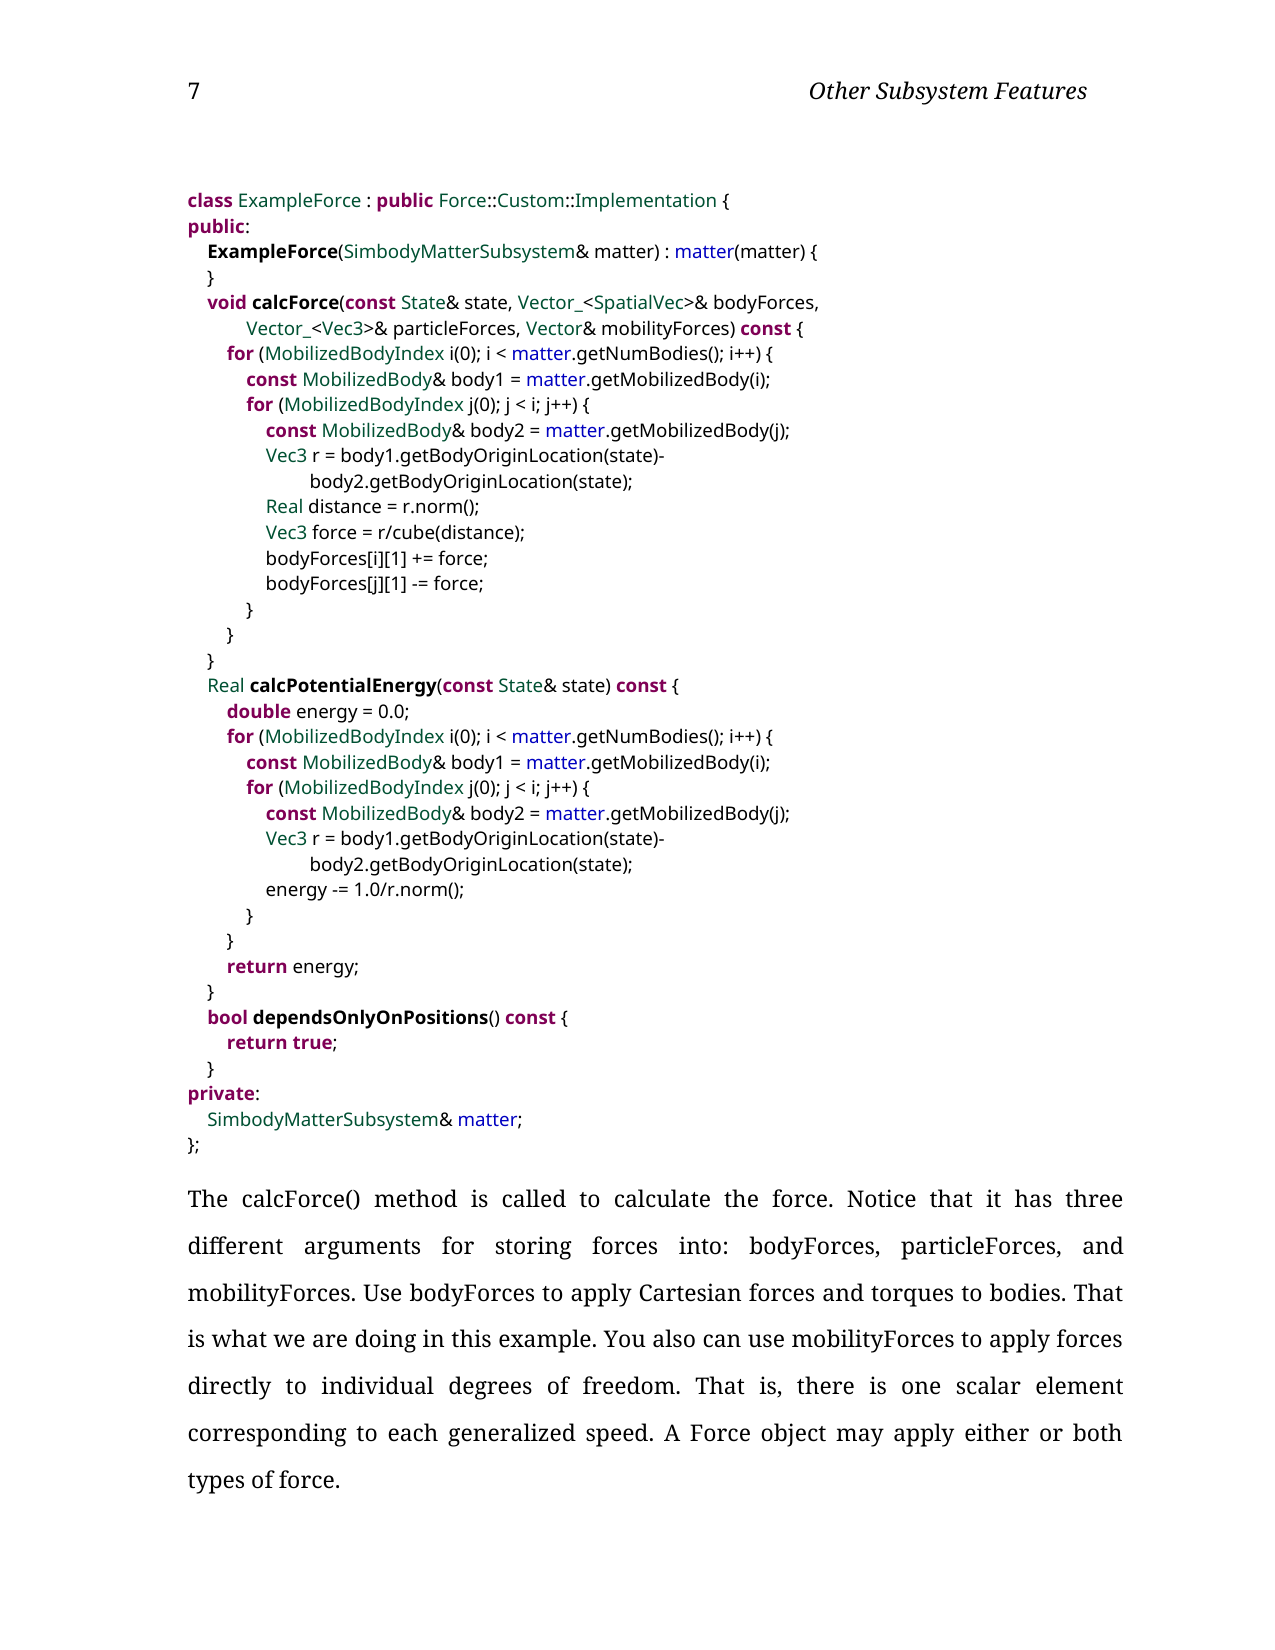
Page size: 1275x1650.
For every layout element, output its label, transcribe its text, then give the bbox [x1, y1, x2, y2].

text SimbodyMatterSubsystem& matter; [187, 1106, 1125, 1132]
text const MobilizedBody& body1 = matter.getMobilizedBody(i); [187, 749, 1125, 774]
text } [187, 264, 1125, 289]
text bool dependsOnlyOnPositions() const { [187, 1004, 1125, 1030]
text class ExampleForce : public Force::Custom::Implementation { [187, 187, 1125, 213]
text }; [187, 1132, 1125, 1157]
text const MobilizedBody& body2 = matter.getMobilizedBody(j); [187, 417, 1125, 443]
text const MobilizedBody& body1 = matter.getMobilizedBody(i); [187, 366, 1125, 392]
text body2.getBodyOriginLocation(state); [187, 468, 1125, 494]
text for (MobilizedBodyIndex i(0); i < matter.getNumBodies(); i++) { [187, 723, 1125, 749]
text body2.getBodyOriginLocation(state); [187, 851, 1125, 877]
text Real calcPotentialEnergy(const State& state) const { [187, 672, 1125, 698]
text } [187, 902, 1125, 928]
text } [187, 928, 1125, 953]
text } [187, 647, 1125, 672]
text for (MobilizedBodyIndex j(0); j < i; j++) { [187, 774, 1125, 800]
text } [187, 596, 1125, 621]
text ExampleForce(SimbodyMatterSubsystem& matter) : matter(matter) { [187, 238, 1125, 264]
text public: [187, 213, 1125, 238]
text for (MobilizedBodyIndex i(0); i < matter.getNumBodies(); i++) { [187, 341, 1125, 366]
text double energy = 0.0; [187, 698, 1125, 723]
text return energy; [187, 953, 1125, 979]
text Vec3 force = r/cube(distance); [187, 519, 1125, 545]
text energy -= 1.0/r.norm(); [187, 877, 1125, 902]
text bodyForces[j][1] -= force; [187, 570, 1125, 596]
text } [187, 621, 1125, 647]
text Vector_<Vec3>& particleForces, Vector& mobilityForces) const { [187, 315, 1125, 341]
text const MobilizedBody& body2 = matter.getMobilizedBody(j); [187, 800, 1125, 826]
text return true; [187, 1030, 1125, 1055]
text private: [187, 1081, 1125, 1106]
text } [187, 979, 1125, 1004]
text Vec3 r = body1.getBodyOriginLocation(state)- [187, 443, 1125, 468]
text for (MobilizedBodyIndex j(0); j < i; j++) { [187, 392, 1125, 417]
text Real distance = r.norm(); [187, 494, 1125, 519]
text void calcForce(const State& state, Vector_<SpatialVec>& bodyForces, [187, 289, 1125, 315]
text } [187, 1055, 1125, 1081]
text The calcForce() method is called to calculate the force. Notice that it has three different arguments for storing forces into: bodyForces, particleForces, and mobilityForces. Use bodyForces to apply Cartesian forces and torques to bodies. That is what we are doing in this example. You also can use mobilityForces to apply forces directly to individual degrees of freedom. That is, there is one scalar element corresponding to each generalized speed. A Force object may apply either or both types of force. [187, 1183, 1125, 1495]
text Vec3 r = body1.getBodyOriginLocation(state)- [187, 826, 1125, 851]
text bodyForces[i][1] += force; [187, 545, 1125, 570]
